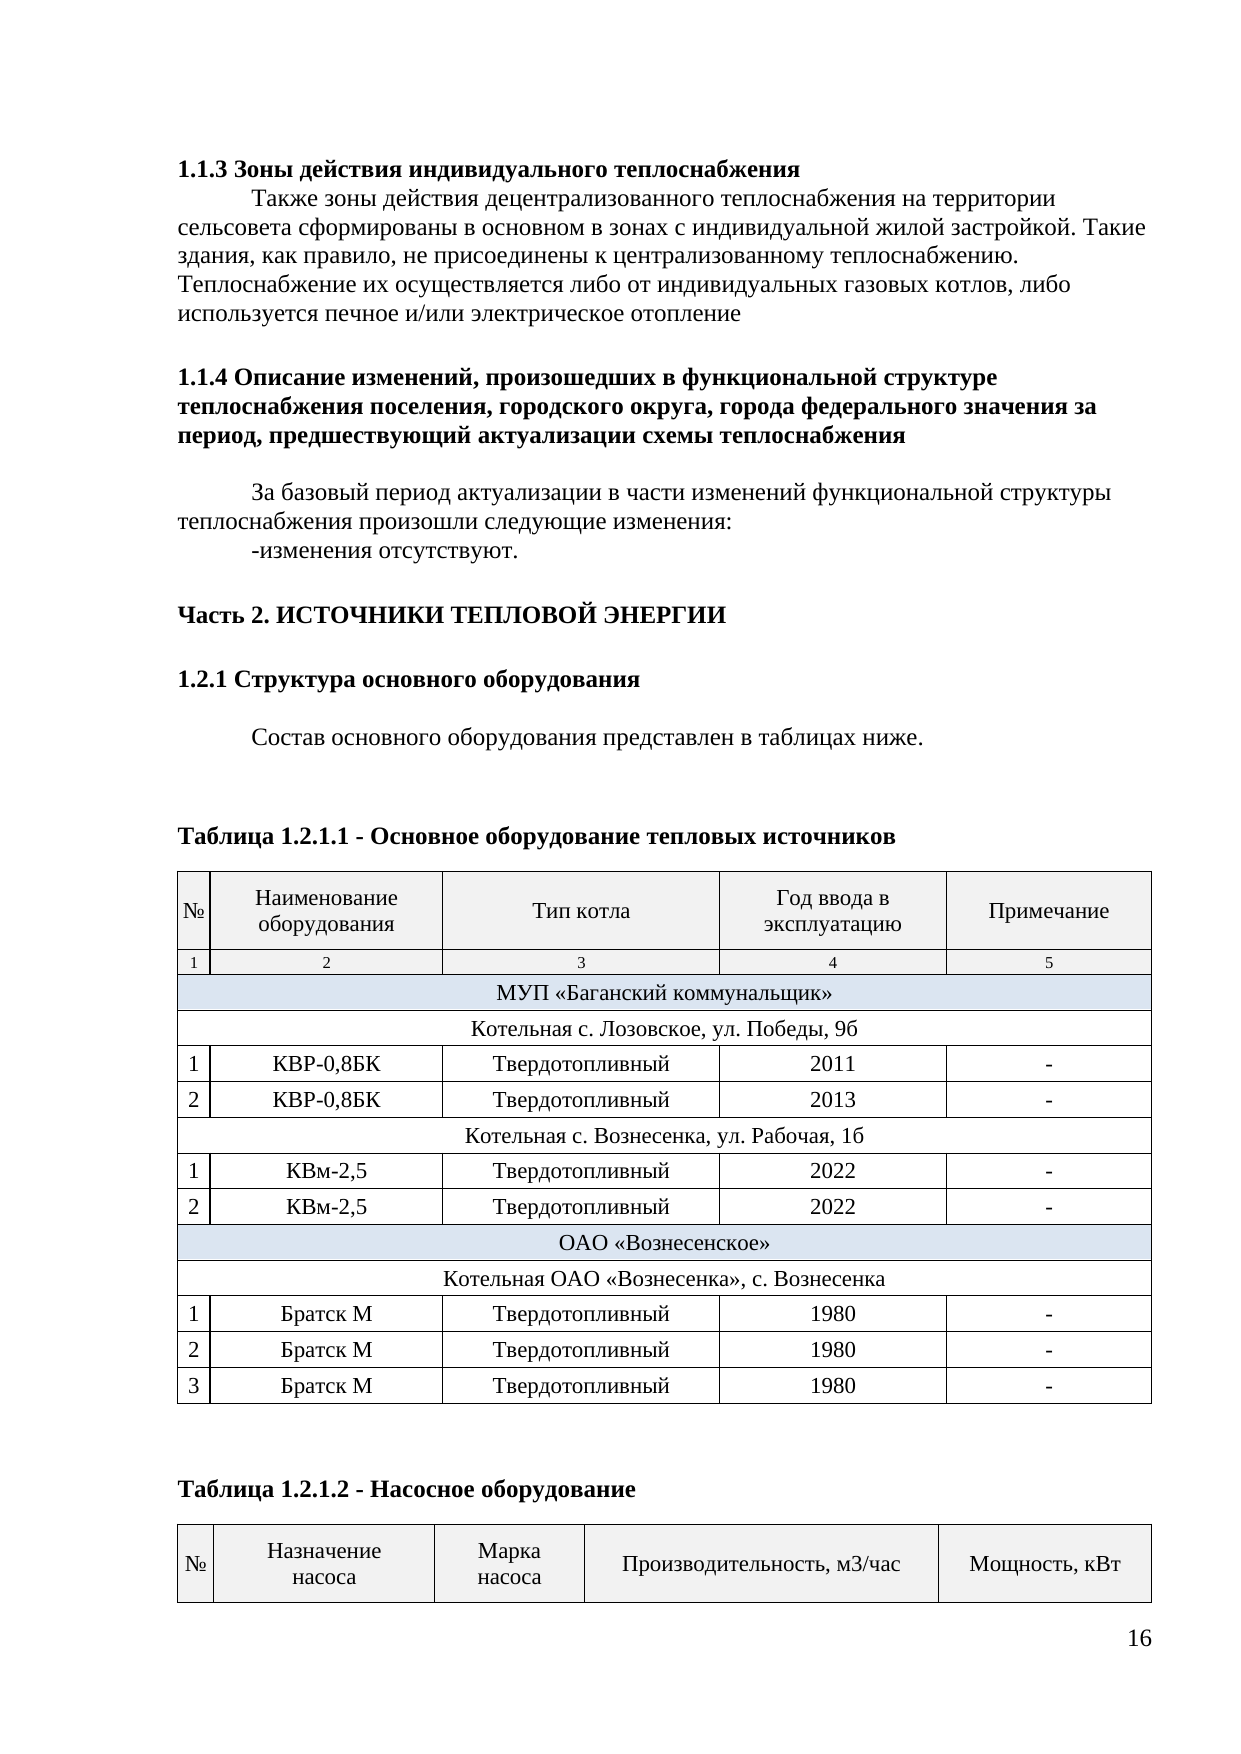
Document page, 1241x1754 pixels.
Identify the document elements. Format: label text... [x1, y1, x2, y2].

table_header Марка насоса [435, 1525, 584, 1602]
table_cell 2011 [720, 1046, 946, 1081]
table_cell 2 [211, 950, 442, 974]
table_cell Твердотопливный [443, 1046, 719, 1081]
table_cell - [947, 1046, 1151, 1081]
table_header Наименование оборудования [211, 872, 442, 949]
table_cell КВм-2,5 [211, 1154, 442, 1188]
table_cell Твердотопливный [443, 1082, 719, 1117]
text За базовый период актуализации в части изменений функциональной структуры теплоснабжения произошли следующие изменения: [177, 477, 1152, 535]
table_cell 2022 [720, 1154, 946, 1188]
table_cell - [947, 1332, 1151, 1367]
table_cell 2 [178, 1332, 209, 1367]
table_cell 3 [443, 950, 719, 974]
table_cell МУП «Баганский коммунальщик» [178, 975, 1151, 1009]
table_cell Братск М [211, 1296, 442, 1331]
table_cell - [947, 1296, 1151, 1331]
table_cell КВР-0,8БК [211, 1082, 442, 1117]
table_cell 1980 [720, 1296, 946, 1331]
table_cell 2 [178, 1082, 209, 1117]
subtitle 1.1.4 Описание изменений, произошедших в функциональной структуре теплоснабжения поселения, городского округа, города федерального значения за период, предшествующий актуализации схемы теплоснабжения [177, 362, 1152, 449]
table_cell ОАО «Вознесенское» [178, 1225, 1151, 1259]
table_header Год ввода в эксплуатацию [720, 872, 946, 949]
text Также зоны действия децентрализованного теплоснабжения на территории сельсовета сформированы в основном в зонах с индивидуальной жилой застройкой. Такие здания, как правило, не присоединены к централизованному теплоснабжению. Теплоснабжение их осуществляется либо от индивидуальных газовых котлов, либо используется печное и/или электрическое отопление [177, 183, 1152, 327]
table_header Примечание [947, 872, 1151, 949]
table_cell Твердотопливный [443, 1368, 719, 1402]
subtitle Часть 2. ИСТОЧНИКИ ТЕПЛОВОЙ ЭНЕРГИИ [177, 600, 1152, 628]
table_cell 4 [720, 950, 946, 974]
table_cell КВм-2,5 [211, 1189, 442, 1224]
table_cell 1 [178, 950, 209, 974]
table_cell Твердотопливный [443, 1296, 719, 1331]
table_cell 1980 [720, 1332, 946, 1367]
table_cell - [947, 1154, 1151, 1188]
table_cell 1 [178, 1046, 209, 1081]
table_cell Котельная с. Вознесенка, ул. Рабочая, 1б [178, 1118, 1151, 1152]
table_cell Братск М [211, 1332, 442, 1367]
table_cell 1 [178, 1296, 209, 1331]
subtitle 1.2.1 Структура основного оборудования [177, 664, 1152, 693]
table_header Производительность, м3/час [585, 1525, 938, 1602]
table_cell КВР-0,8БК [211, 1046, 442, 1081]
table_header Назначение насоса [214, 1525, 434, 1602]
table_cell 5 [947, 950, 1151, 974]
table_cell 2022 [720, 1189, 946, 1224]
table_header Мощность, кВт [939, 1525, 1151, 1602]
subtitle 1.1.3 Зоны действия индивидуального теплоснабжения [177, 154, 1152, 183]
table_cell Котельная ОАО «Вознесенка», с. Вознесенка [178, 1261, 1151, 1295]
text Состав основного оборудования представлен в таблицах ниже. [177, 722, 1152, 751]
table_header Тип котла [443, 872, 719, 949]
table_header № [178, 1525, 213, 1602]
text Таблица 1.2.1.2 - Насосное оборудование [177, 1474, 1152, 1503]
table_cell Твердотопливный [443, 1332, 719, 1367]
table_cell 1 [178, 1154, 209, 1188]
table_header № [178, 872, 209, 949]
table_cell 2013 [720, 1082, 946, 1117]
table_cell - [947, 1368, 1151, 1402]
table_cell 3 [178, 1368, 209, 1402]
table_cell Братск М [211, 1368, 442, 1402]
table_cell Котельная с. Лозовское, ул. Победы, 9б [178, 1011, 1151, 1045]
table_cell - [947, 1189, 1151, 1224]
table_cell - [947, 1082, 1151, 1117]
table_cell Твердотопливный [443, 1154, 719, 1188]
table_cell 2 [178, 1189, 209, 1224]
text Таблица 1.2.1.1 - Основное оборудование тепловых источников [177, 821, 1152, 850]
text -изменения отсутствуют. [177, 535, 1152, 564]
table_cell 1980 [720, 1368, 946, 1402]
table_cell Твердотопливный [443, 1189, 719, 1224]
